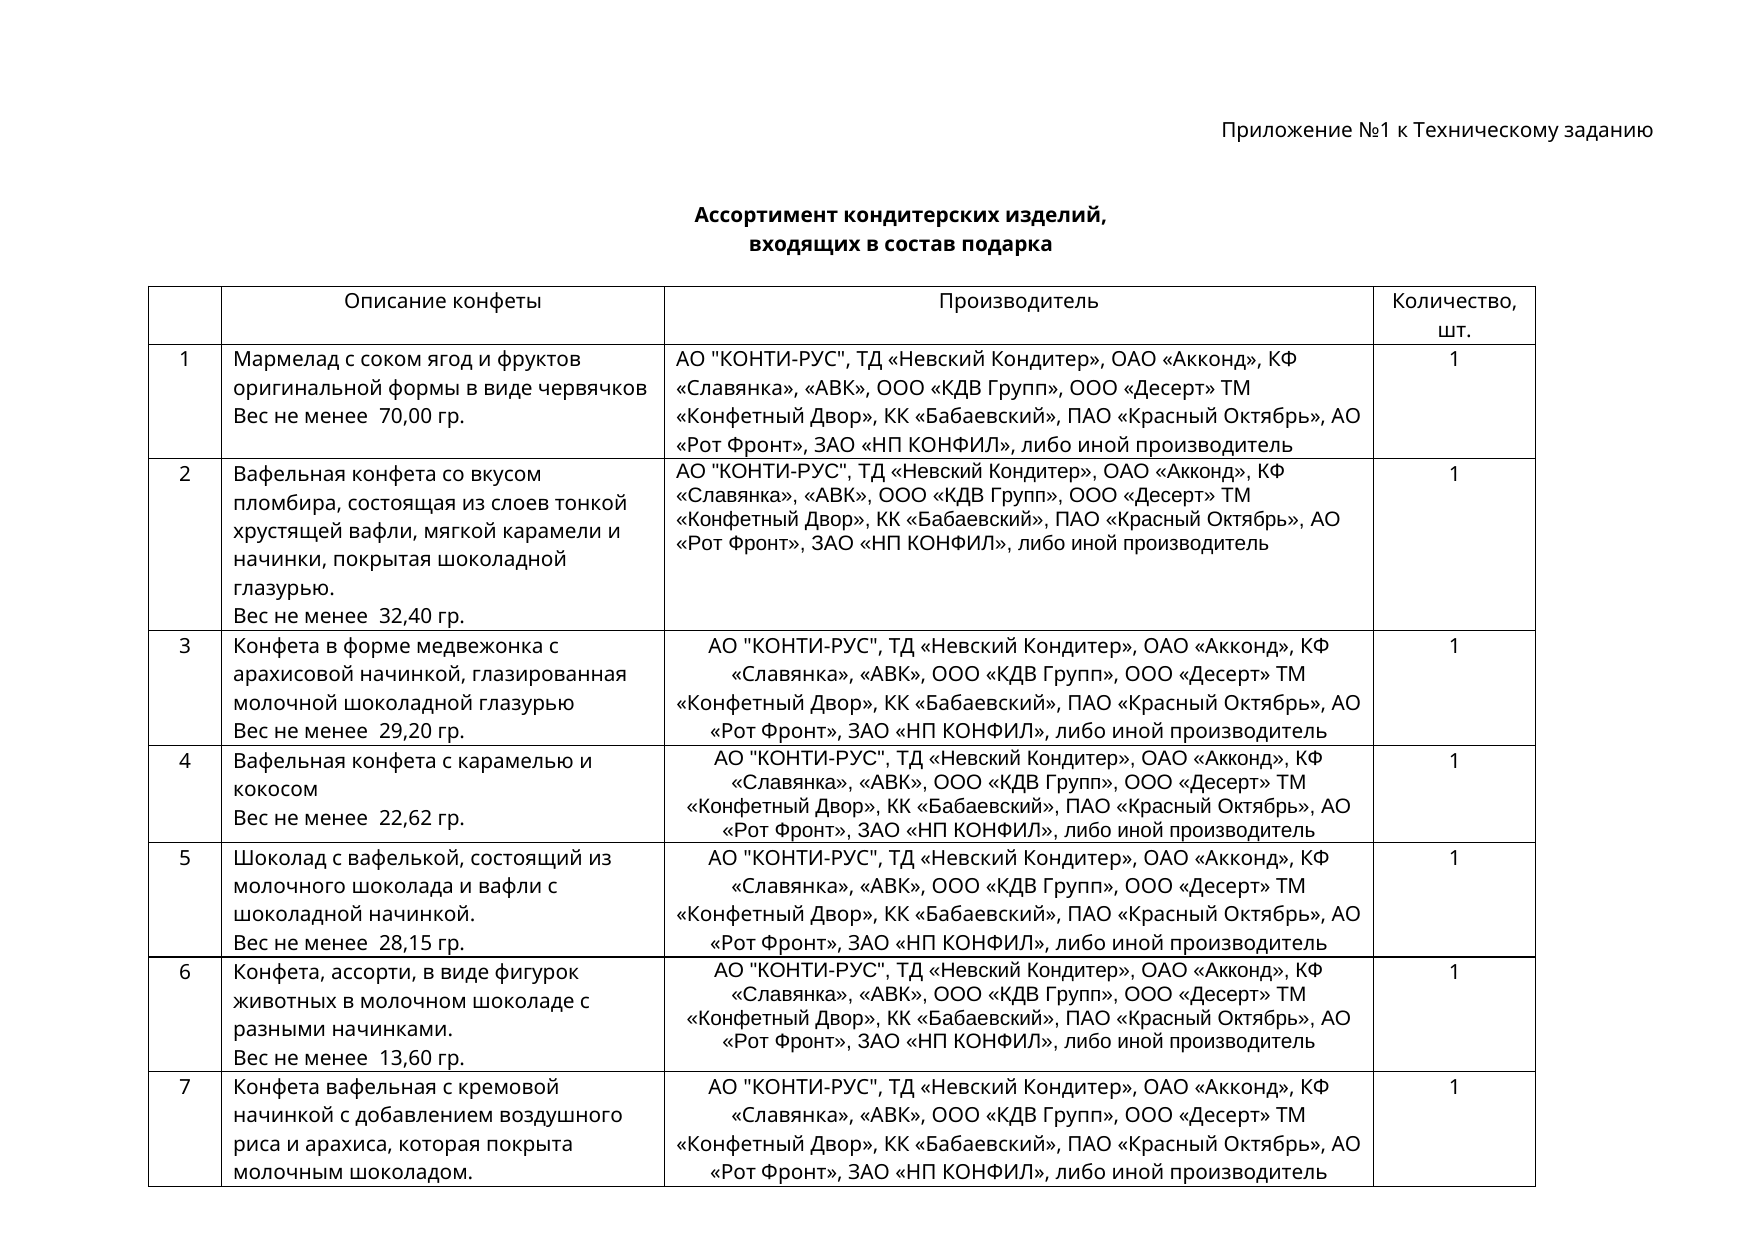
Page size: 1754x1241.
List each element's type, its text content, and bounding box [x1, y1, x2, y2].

table_cell 1 [1374, 958, 1535, 1071]
table_cell Вафельная конфета со вкусом пломбира, состоящая из слоев тонкой хрустящей вафли, мягкой карамели и начинки, покрытая шоколадной глазурью. Вес не менее 32,40 гр. [222, 459, 664, 630]
text входящих в состав подарка [148, 229, 1654, 257]
table_cell 1 [1374, 459, 1535, 630]
table_cell Шоколад с вафелькой, состоящий из молочного шоколада и вафли с шоколадной начинкой. Вес не менее 28,15 гр. [222, 843, 664, 956]
table_cell 1 [149, 345, 221, 458]
text Приложение №1 к Техническому заданию [148, 115, 1654, 143]
table_cell Вафельная конфета с карамелью и кокосом Вес не менее 22,62 гр. [222, 746, 664, 842]
table_cell 6 [149, 958, 221, 1071]
table_cell 1 [1374, 843, 1535, 956]
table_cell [222, 1072, 664, 1186]
table_cell 5 [149, 843, 221, 956]
table_header Количество, шт. [1374, 287, 1535, 343]
table_cell 1 [1374, 631, 1535, 745]
table_cell 1 [1374, 345, 1535, 458]
table_cell 2 [149, 459, 221, 630]
table_cell 3 [149, 631, 221, 745]
table_cell 4 [149, 746, 221, 842]
table_cell 1 [1374, 746, 1535, 842]
table_header [149, 287, 221, 343]
table_cell 1 [1374, 1072, 1535, 1186]
table_cell Конфета в форме медвежонка с арахисовой начинкой, глазированная молочной шоколадной глазурью Вес не менее 29,20 гр. [222, 631, 664, 745]
table_header Производитель [665, 287, 1373, 343]
table_header Описание конфеты [222, 287, 664, 343]
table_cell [665, 1072, 1373, 1186]
text Ассортимент кондитерских изделий, [148, 200, 1654, 229]
table_cell Конфета, ассорти, в виде фигурок животных в молочном шоколаде с разными начинками. Вес не менее 13,60 гр. [222, 958, 664, 1071]
table_cell Мармелад с соком ягод и фруктов оригинальной формы в виде червячков Вес не менее 70,00 гр. [222, 345, 664, 458]
table_cell 7 [149, 1072, 221, 1186]
